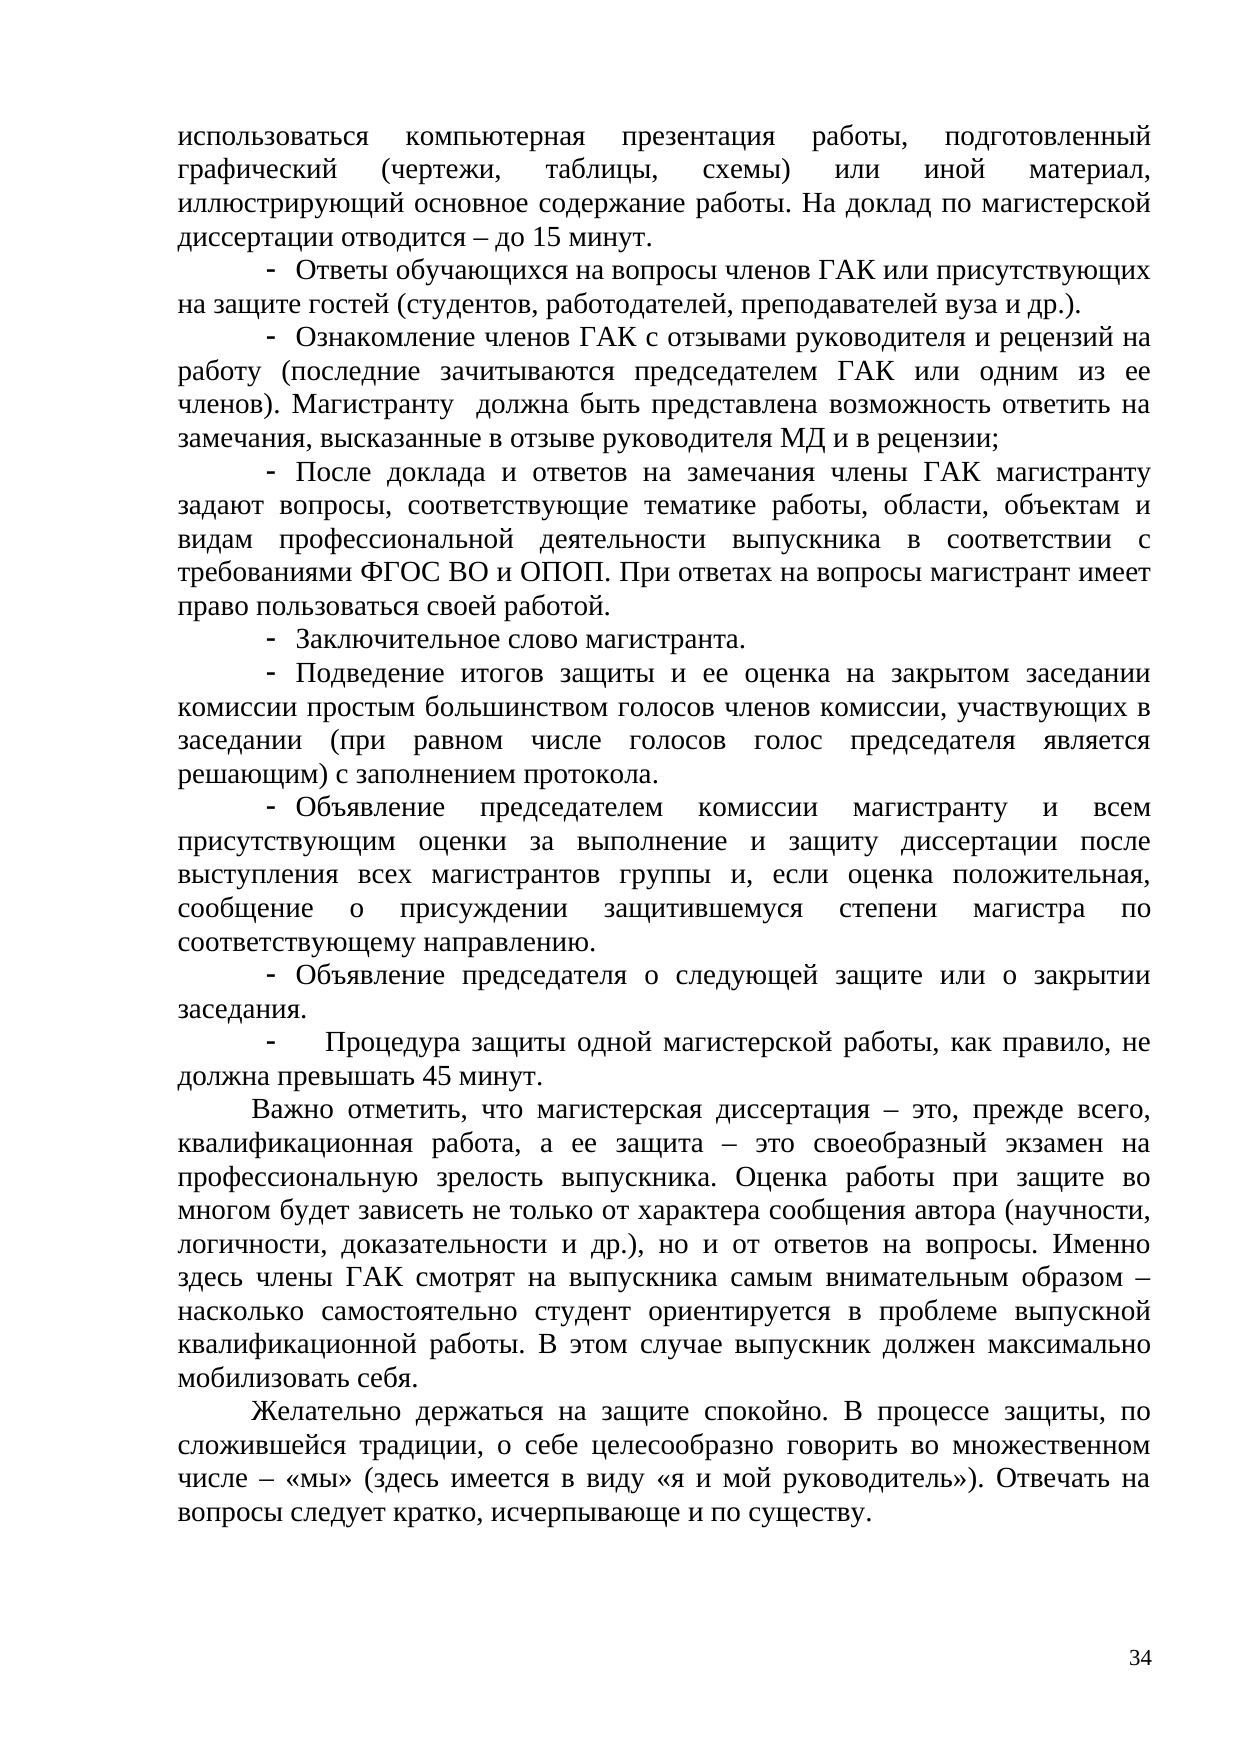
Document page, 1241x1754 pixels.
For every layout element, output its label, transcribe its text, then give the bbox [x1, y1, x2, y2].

list Объявление председателем комиссии магистранту и всем присутствующим оценки за выполнение и защиту диссертации после выступления всех магистрантов группы и, если оценка положительная, сообщение о присуждении защитившемуся степени магистра по соответствующему направлению. [177, 789, 1152, 957]
list Процедура защиты одной магистерской работы, как правило, не должна превышать 45 минут. [177, 1024, 1152, 1092]
list Ответы обучающихся на вопросы членов ГАК или присутствующих на защите гостей (студентов, работодателей, преподавателей вуза и др.). [177, 252, 1152, 319]
list После доклада и ответов на замечания члены ГАК магистранту задают вопросы, соответствующие тематике работы, области, объектам и видам профессиональной деятельности выпускника в соответствии с требованиями ФГОС ВО и ОПОП. При ответах на вопросы магистрант имеет право пользоваться своей работой. [177, 454, 1152, 622]
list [177, 118, 1152, 252]
list Ознакомление членов ГАК с отзывами руководителя и рецензий на работу (последние зачитываются председателем ГАК или одним из ее членов). Магистранту должна быть представлена возможность ответить на замечания, высказанные в отзыве руководителя МД и в рецензии; [177, 319, 1152, 454]
text Желательно держаться на защите спокойно. В процессе защиты, по сложившейся традиции, о себе целесообразно говорить во множественном числе – «мы» (здесь имеется в виду «я и мой руководитель»). Отвечать на вопросы следует кратко, исчерпывающе и по существу. [177, 1393, 1152, 1528]
text Важно отметить, что магистерская диссертация – это, прежде всего, квалификационная работа, а ее защита – это своеобразный экзамен на профессиональную зрелость выпускника. Оценка работы при защите во многом будет зависеть не только от характера сообщения автора (научности, логичности, доказательности и др.), но и от ответов на вопросы. Именно здесь члены ГАК смотрят на выпускника самым внимательным образом – насколько самостоятельно студент ориентируется в проблеме выпускной квалификационной работы. В этом случае выпускник должен максимально мобилизовать себя. [177, 1092, 1152, 1393]
list Заключительное слово магистранта. [177, 622, 1152, 655]
list Объявление председателя о следующей защите или о закрытии заседания. [177, 957, 1152, 1024]
list Подведение итогов защиты и ее оценка на закрытом заседании комиссии простым большинством голосов членов комиссии, участвующих в заседании (при равном числе голосов голос председателя является решающим) с заполнением протокола. [177, 655, 1152, 789]
